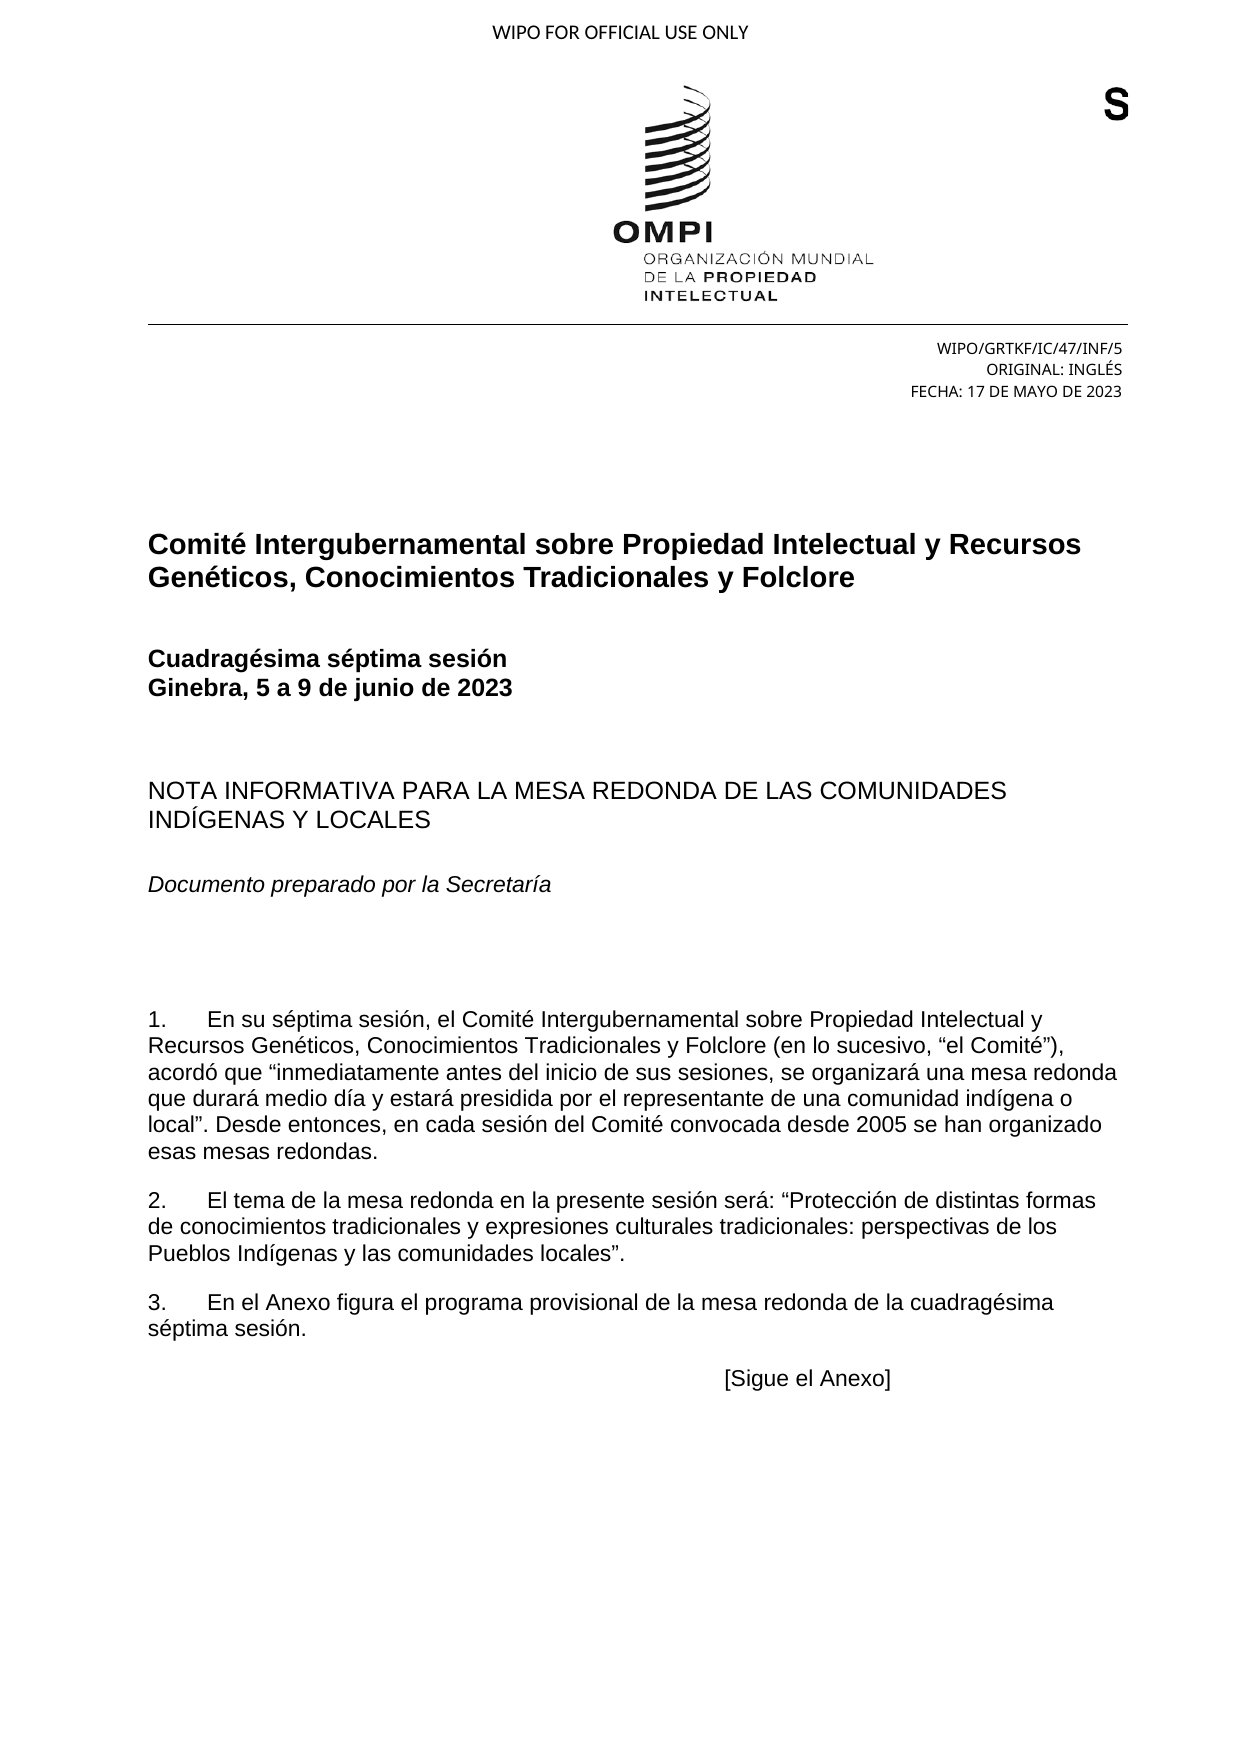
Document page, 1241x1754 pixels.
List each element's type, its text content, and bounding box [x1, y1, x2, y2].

text Documento preparado por la Secretaría [148, 871, 1122, 898]
text 2. El tema de la mesa redonda en la presente sesión será: “Protección de distintas formas de conocimientos tradicionales y expresiones culturales tradicionales: perspectivas de los Pueblos Indígenas y las comunidades locales”. [148, 1187, 1122, 1266]
text [Sigue el Anexo] [724, 1364, 1122, 1391]
subtitle Comité Intergubernamental sobre Propiedad Intelectual y Recursos Genéticos, Conocimientos Tradicionales y Folclore [148, 527, 1122, 594]
text WIPO/GRTKF/IC/47/INF/5 [148, 338, 1122, 359]
text 3. En el Anexo figura el programa provisional de la mesa redonda de la cuadragésima séptima sesión. [148, 1289, 1122, 1342]
text ORIGINAL: Inglés [148, 359, 1122, 380]
text fecha: 17 de mayo de 2023 [148, 380, 1122, 402]
text Ginebra, 5 a 9 de junio de 2023 [148, 672, 1122, 701]
text 1. En su séptima sesión, el Comité Intergubernamental sobre Propiedad Intelectual y Recursos Genéticos, Conocimientos Tradicionales y Folclore (en lo sucesivo, “el Comité”), acordó que “inmediatamente antes del inicio de sus sesiones, se organizará una mesa redonda que durará medio día y estará presidida por el representante de una comunidad indígena o local”. Desde entonces, en cada sesión del Comité convocada desde 2005 se han organizado esas mesas redondas. [148, 1006, 1122, 1164]
text NOTA INFORMATIVA PARA LA MESA REDONDA DE LAS COMUNIDADES INDÍGENAS Y LOCALES [148, 776, 1122, 834]
text Cuadragésima séptima sesión [148, 644, 1122, 672]
picture [611, 79, 1129, 302]
